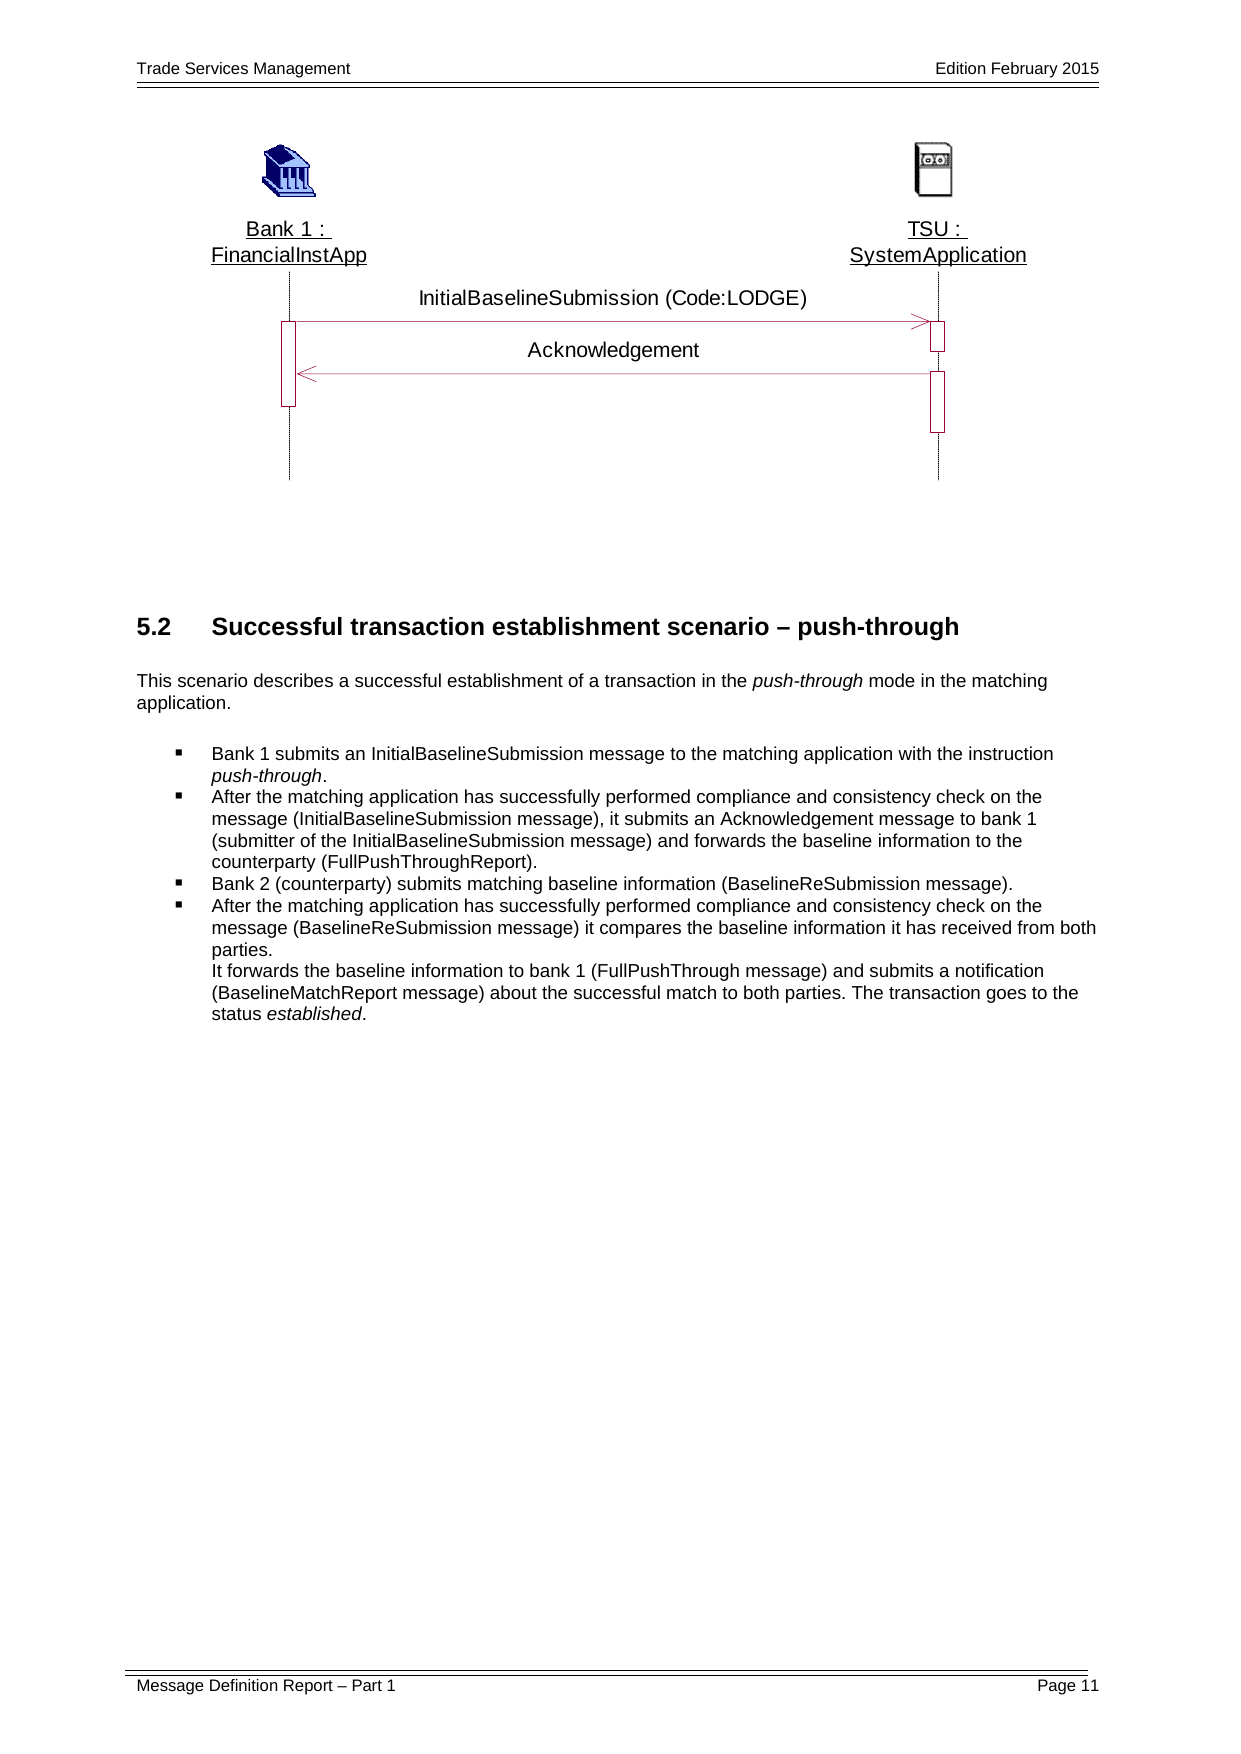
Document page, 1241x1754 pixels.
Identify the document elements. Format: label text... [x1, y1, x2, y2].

list After the matching application has successfully performed compliance and consistency check on the message (InitialBaselineSubmission message), it submits an Acknowledgement message to bank 1 (submitter of the InitialBaselineSubmission message) and forwards the baseline information to the counterparty (FullPushThroughReport). [174, 786, 1104, 873]
text This scenario describes a successful establishment of a transaction in the push-through mode in the matching application. [136, 670, 1104, 713]
list After the matching application has successfully performed compliance and consistency check on the message (BaselineReSubmission message) it compares the baseline information it has received from both parties. It forwards the baseline information to bank 1 (FullPushThrough message) and submits a notification (BaselineMatchReport message) about the successful match to both parties. The transaction goes to the status established. [174, 895, 1104, 1025]
list Bank 1 submits an InitialBaselineSubmission message to the matching application with the instruction push-through. [174, 742, 1104, 786]
list Bank 2 (counterparty) submits matching baseline information (BaselineReSubmission message). [174, 873, 1104, 895]
subtitle Successful transaction establishment scenario – push-through [136, 612, 1104, 641]
